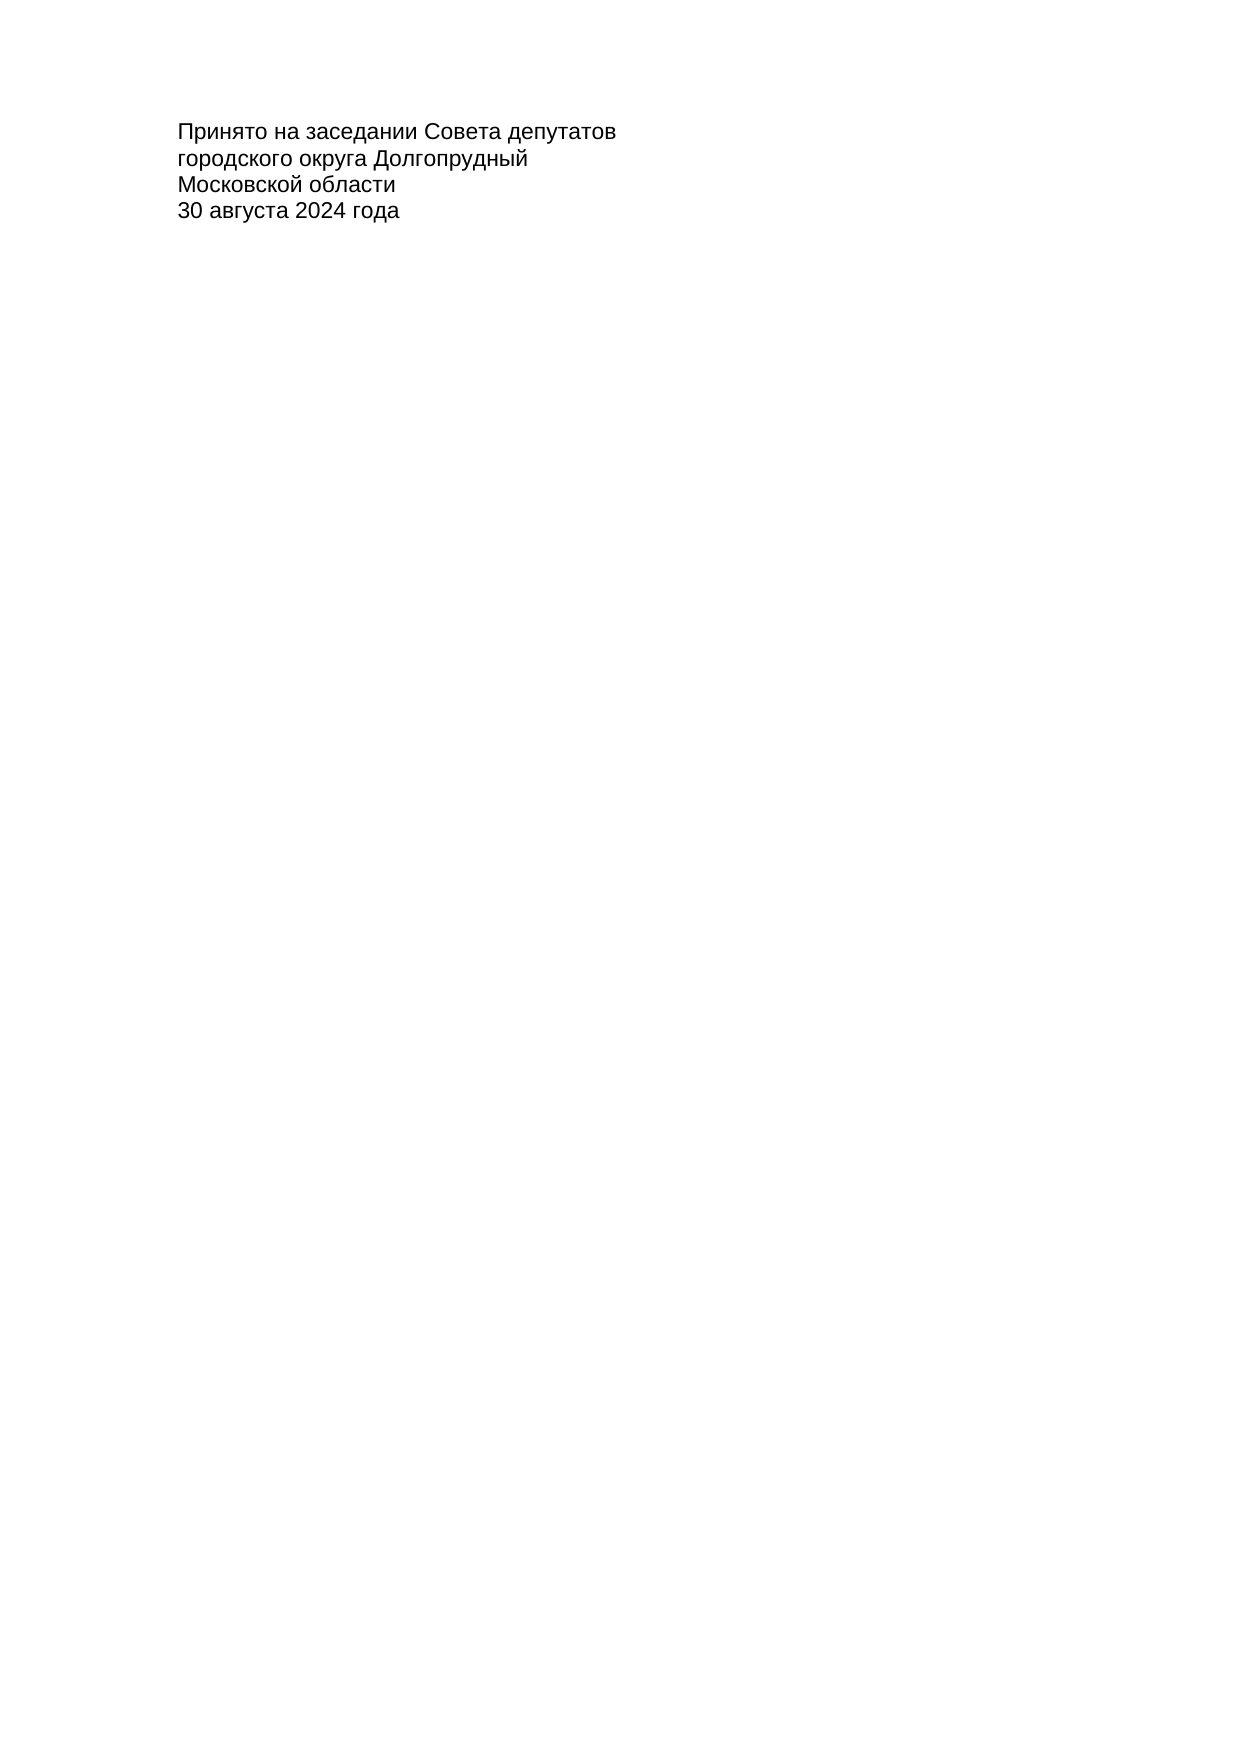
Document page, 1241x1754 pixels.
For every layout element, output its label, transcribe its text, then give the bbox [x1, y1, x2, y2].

text 30 августа 2024 года [177, 197, 1167, 224]
text Московской области [177, 171, 1167, 197]
text городского округа Долгопрудный [177, 144, 1167, 171]
text Принято на заседании Совета депутатов [177, 118, 1167, 144]
